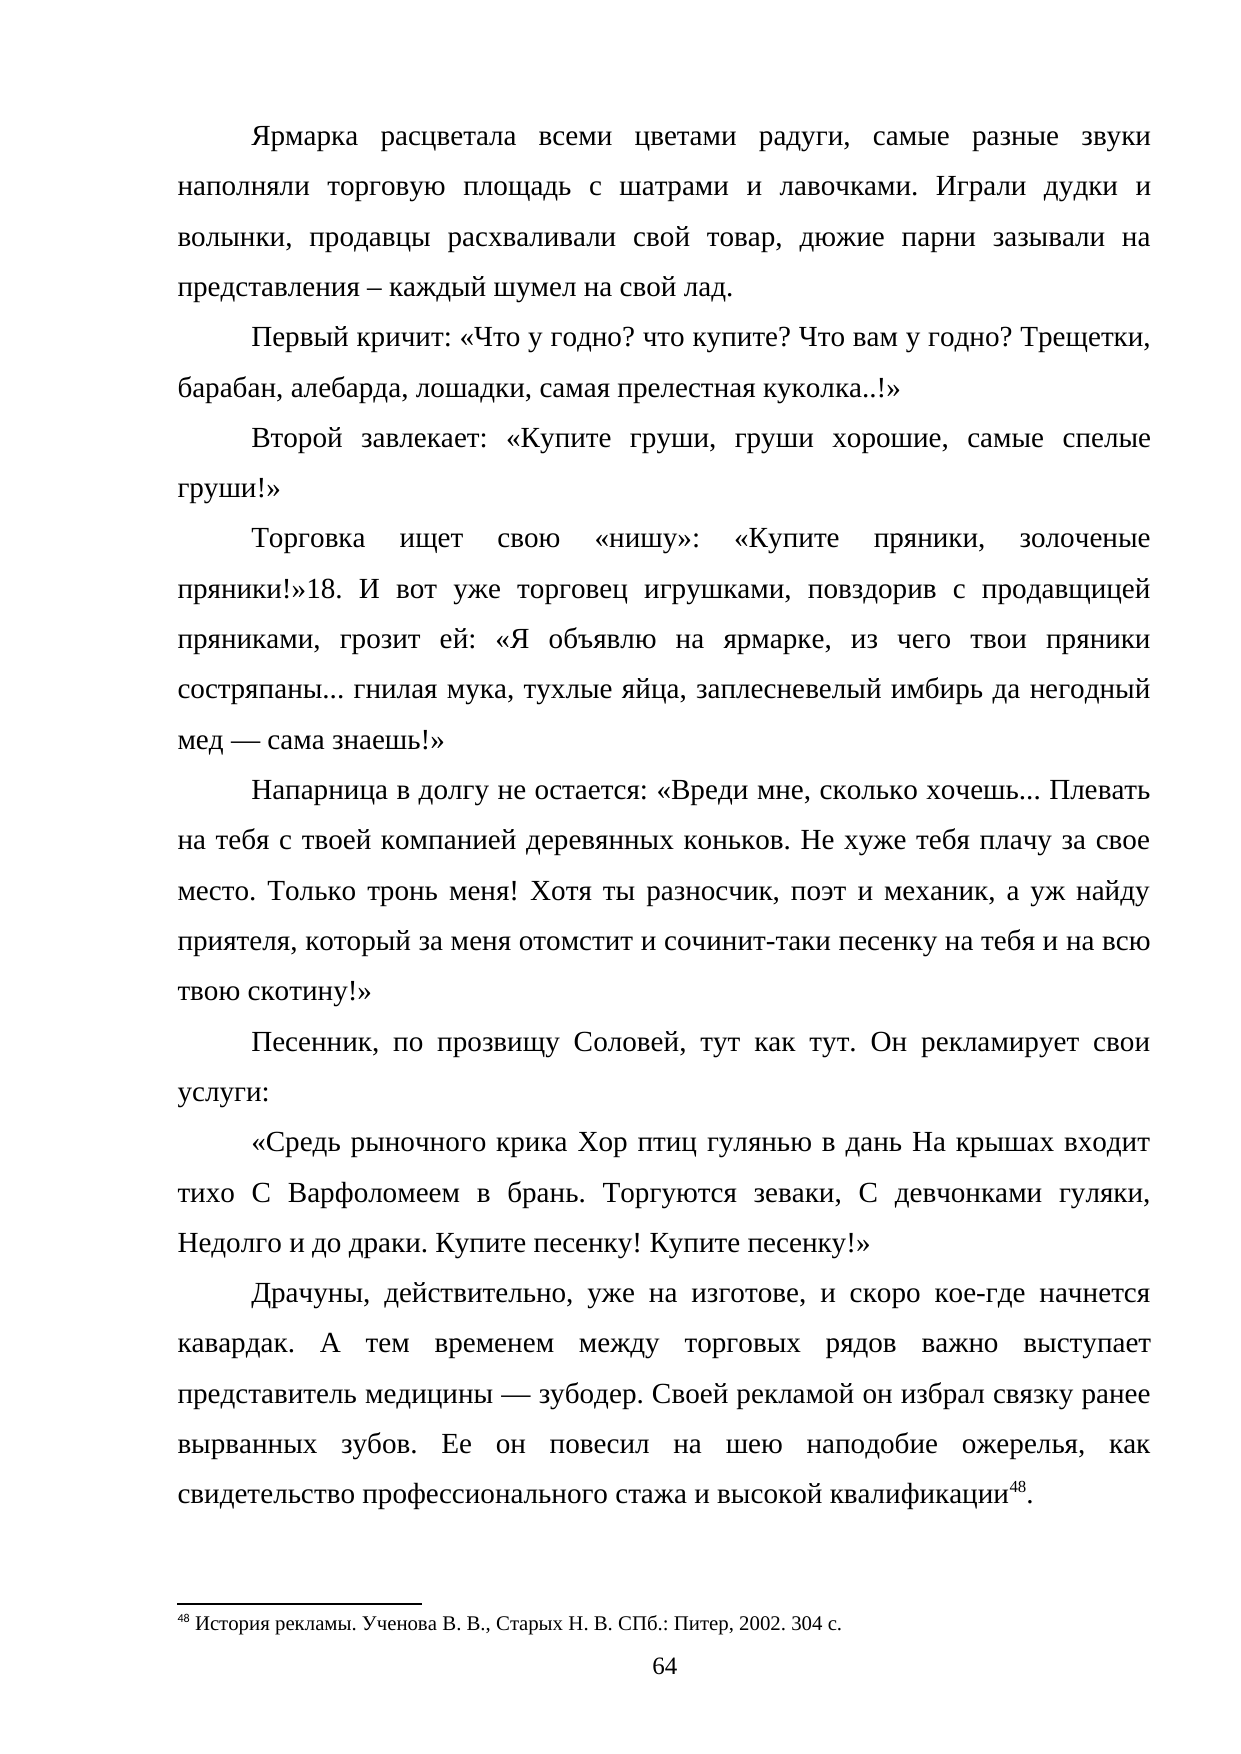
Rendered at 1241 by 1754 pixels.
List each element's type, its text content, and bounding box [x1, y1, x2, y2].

text Песенник, по прозвищу Соловей, тут как тут. Он рекламирует свои услуги: [177, 1024, 1152, 1108]
text Первый кричит: «Что у годно? что купите? Что вам у годно? Трещетки, барабан, алебарда, лошадки, самая прелестная куколка..!» [177, 319, 1152, 403]
text Торговка ищет свою «нишу»: «Купите пряники, золоченые пряники!»18. И вот уже торговец игрушками, повздорив с продавщицей пряниками, грозит ей: «Я объявлю на ярмарке, из чего твои пряники состряпаны... гнилая мука, тухлые яйца, заплесневелый имбирь да негодный мед — сама знаешь!» [177, 521, 1152, 755]
text Напарница в долгу не остается: «Вреди мне, сколько хочешь... Плевать на тебя с твоей компанией деревянных коньков. Не хуже тебя плачу за свое место. Только тронь меня! Хотя ты разносчик, поэт и механик, а уж найду приятеля, который за меня отомстит и сочинит-таки песенку на тебя и на всю твою скотину!» [177, 772, 1152, 1007]
text Драчуны, действительно, уже на изготове, и скоро кое-где начнется кавардак. А тем временем между торговых рядов важно выступает представитель медицины — зубодер. Своей рекламой он избрал связку ранее вырванных зубов. Ее он повесил на шею наподобие ожерелья, как свидетельство профессионального стажа и высокой квалификации. [177, 1275, 1152, 1510]
text Второй завлекает: «Купите груши, груши хорошие, самые спелые груши!» [177, 420, 1152, 504]
text Ярмарка расцветала всеми цветами радуги, самые разные звуки наполняли торговую площадь с шатрами и лавочками. Играли дудки и волынки, продавцы расхваливали свой товар, дюжие парни зазывали на представления – каждый шумел на свой лад. [177, 118, 1152, 303]
text «Средь рыночного крика Хор птиц гулянью в дань На крышах входит тихо С Варфоломеем в брань. Торгуются зеваки, С девчонками гуляки, Недолго и до драки. Купите песенку! Купите песенку!» [177, 1124, 1152, 1258]
